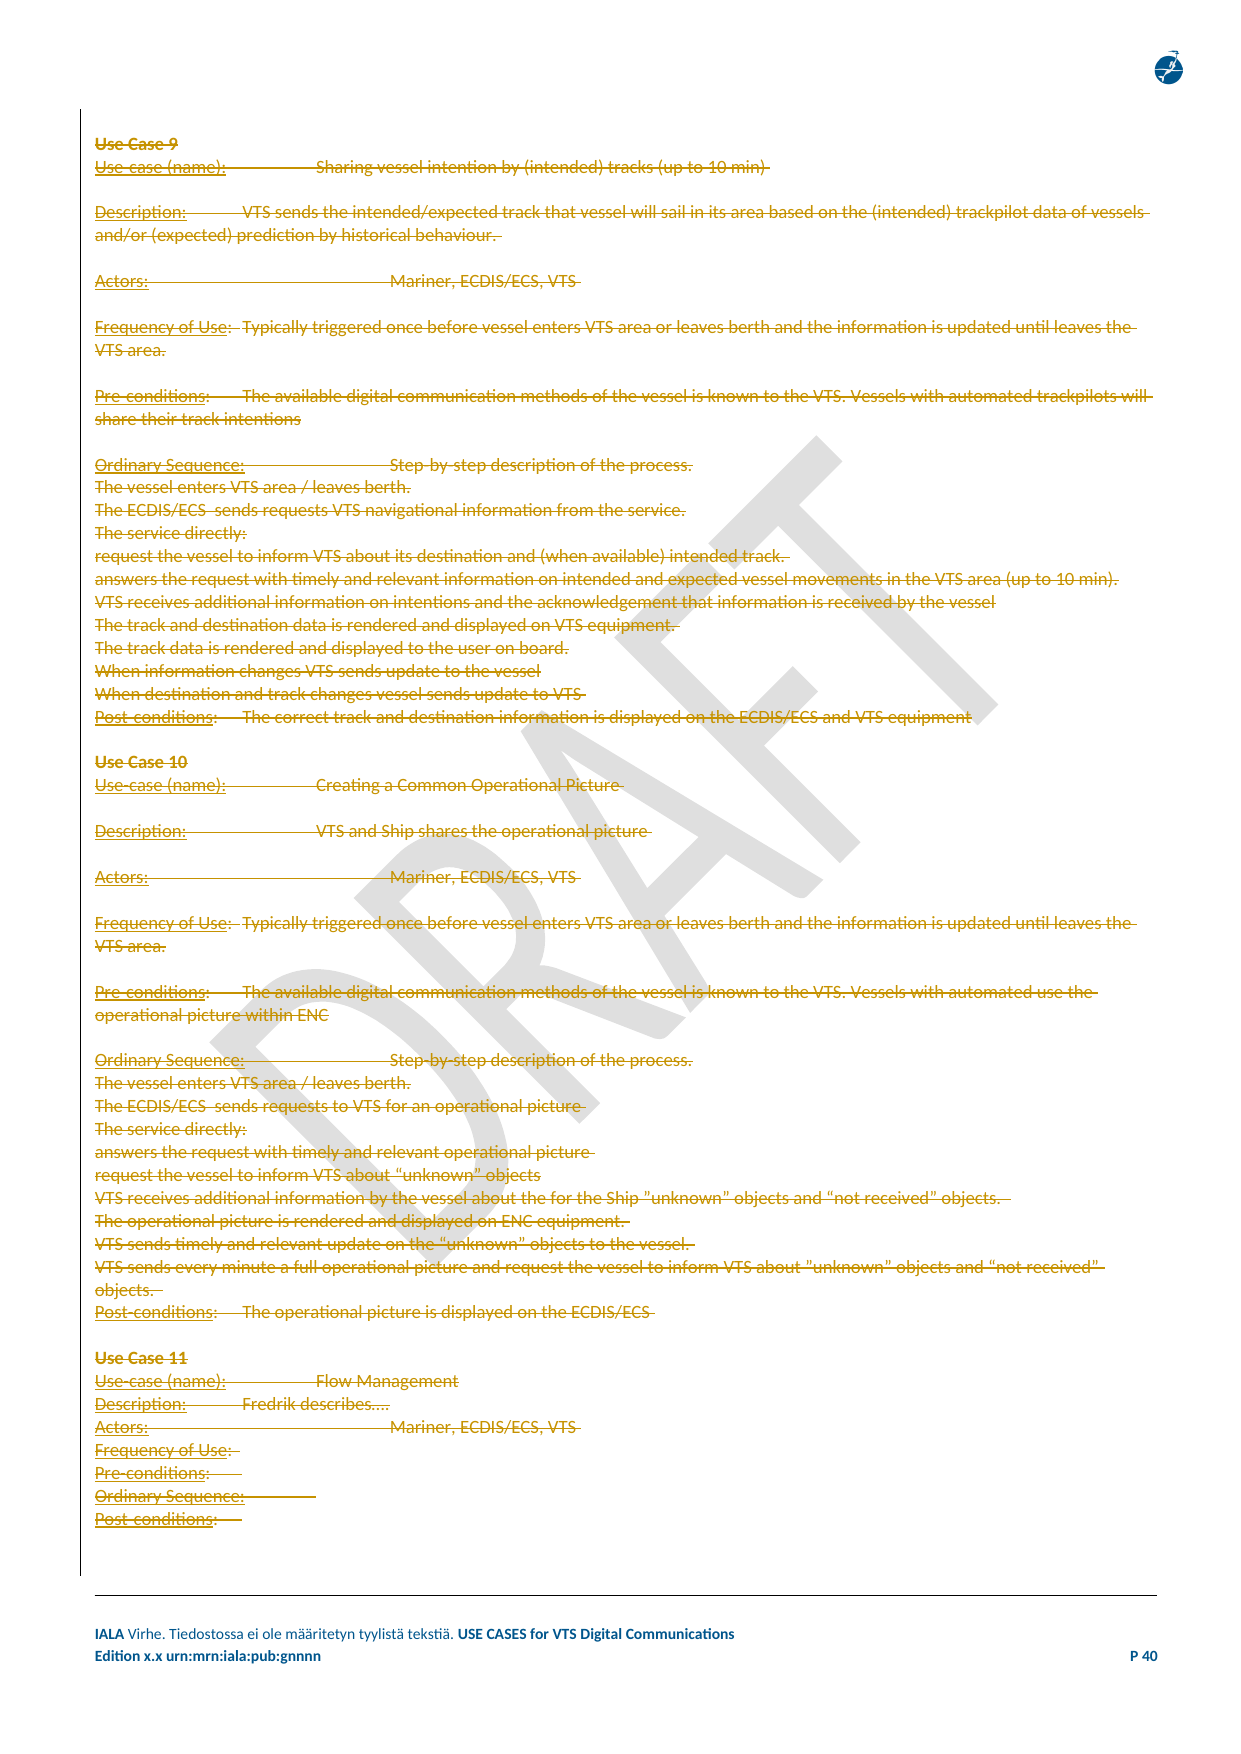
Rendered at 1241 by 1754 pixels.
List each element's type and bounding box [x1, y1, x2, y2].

picture [1123, 0, 1241, 119]
